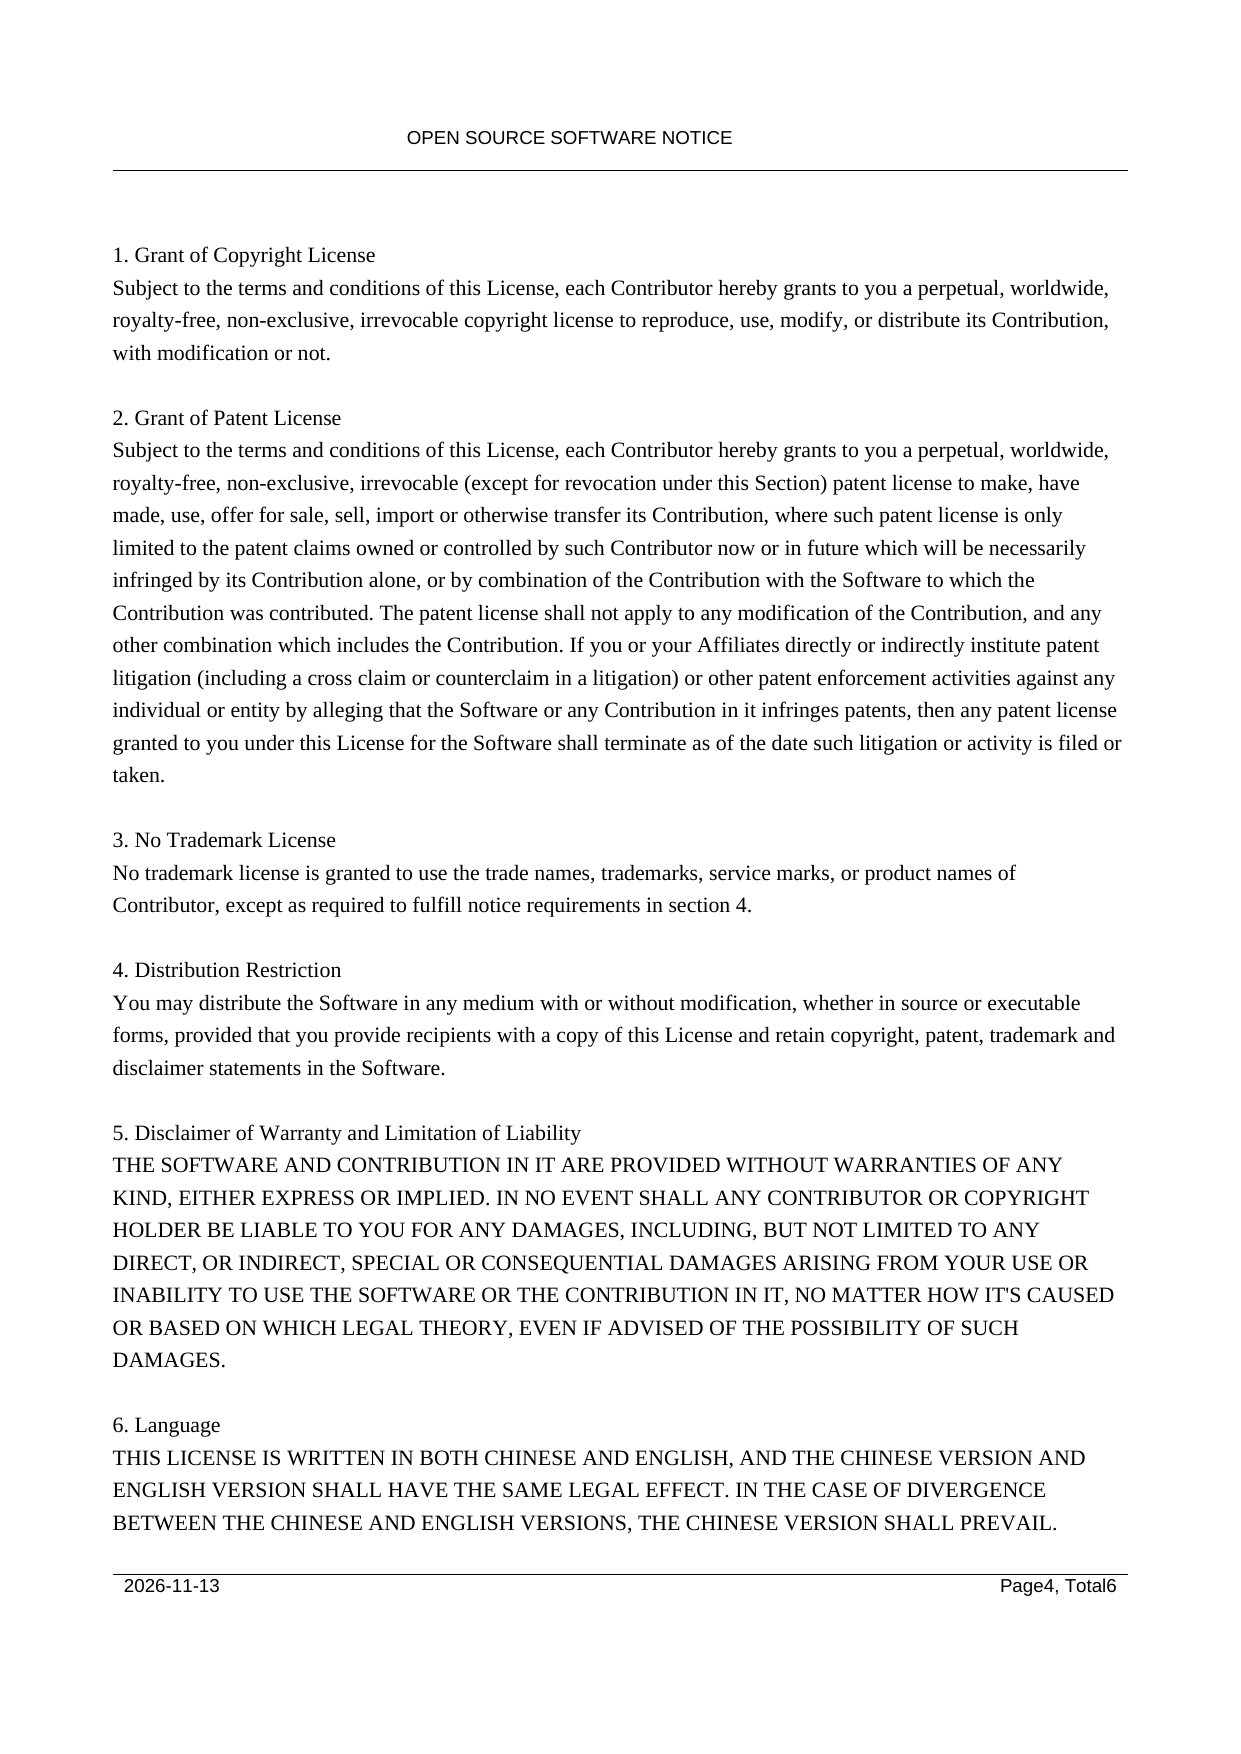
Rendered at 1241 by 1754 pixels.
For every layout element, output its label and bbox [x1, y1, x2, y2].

text [112, 206, 1128, 1539]
